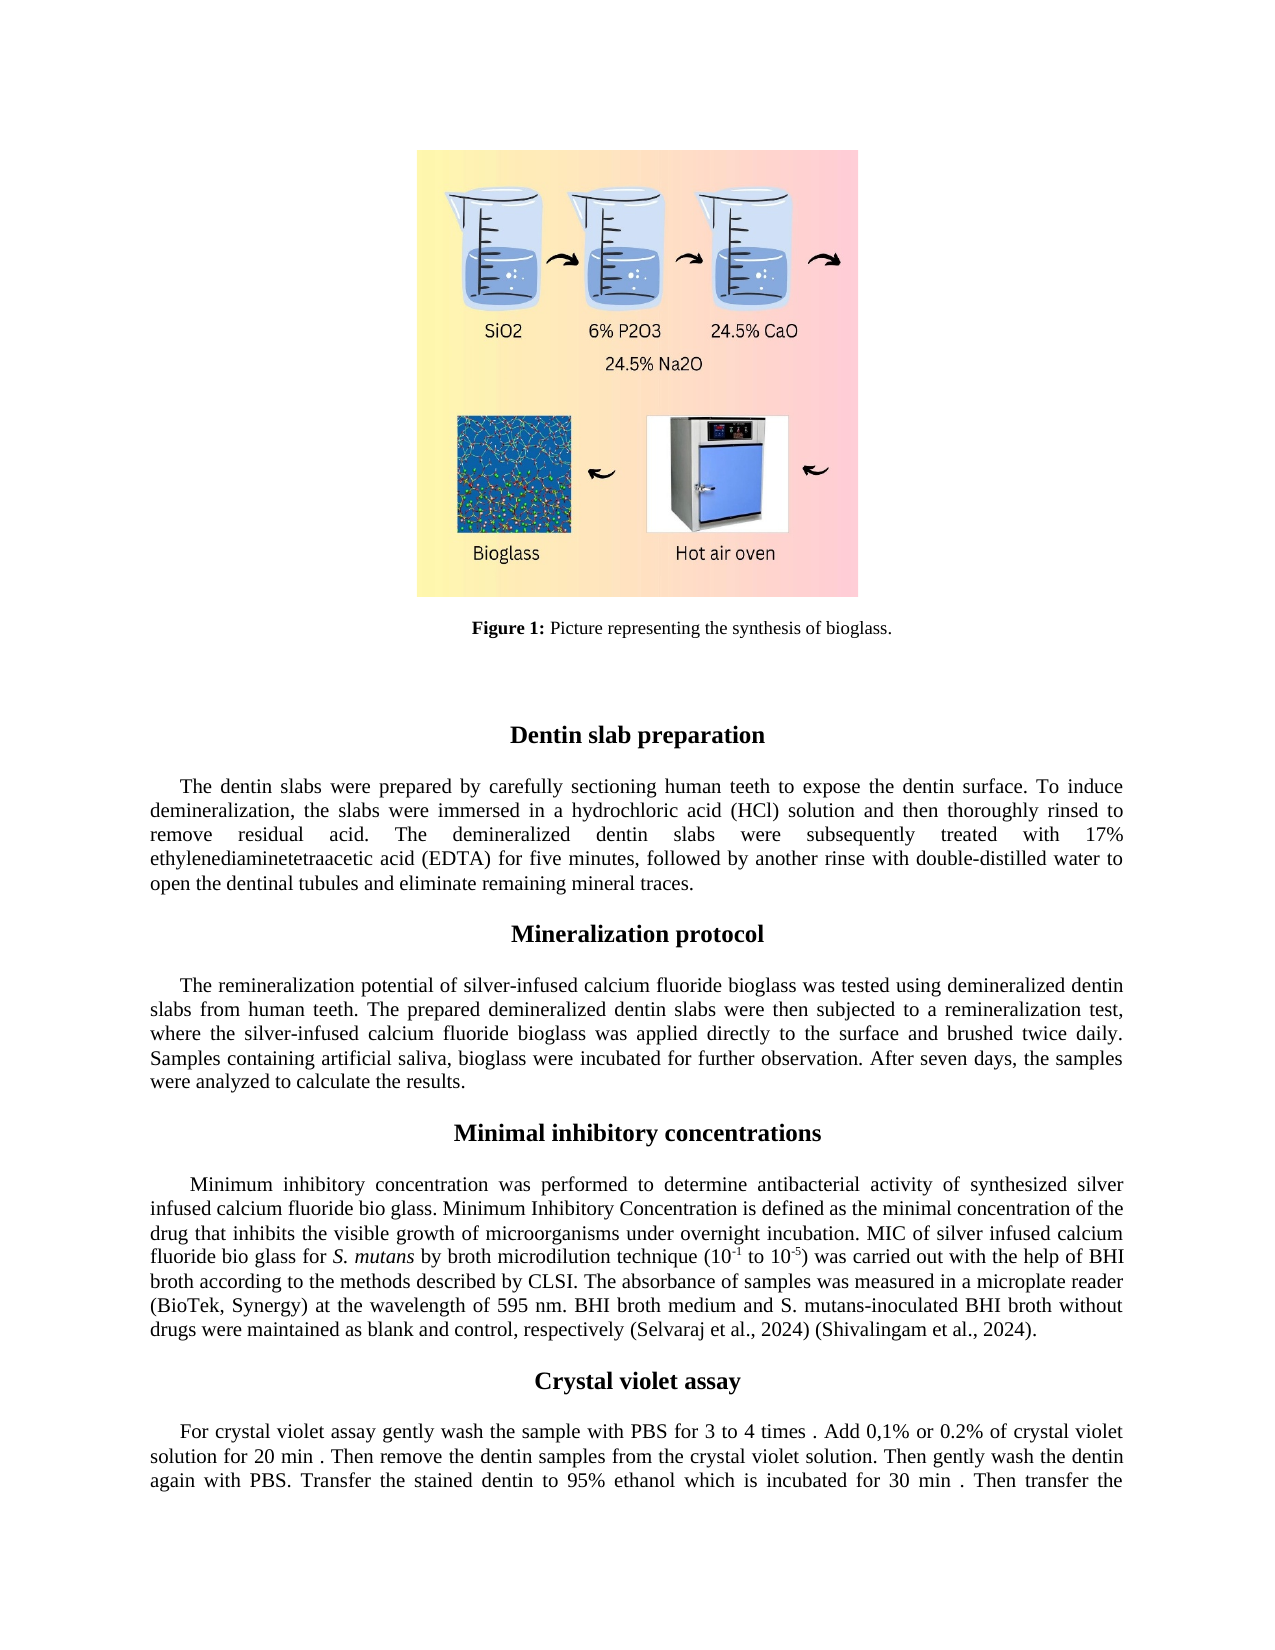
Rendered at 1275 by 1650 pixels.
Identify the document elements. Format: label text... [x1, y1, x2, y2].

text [150, 1419, 1125, 1492]
text Minimum inhibitory concentration was performed to determine antibacterial activity of synthesized silver infused calcium fluoride bio glass. Minimum Inhibitory Concentration is defined as the minimal concentration of the drug that inhibits the visible growth of microorganisms under overnight incubation. MIC of silver infused calcium fluoride bio glass for S. mutans by broth microdilution technique (10-1 to 10-5) was carried out with the help of BHI broth according to the methods described by CLSI. The absorbance of samples was measured in a microplate reader (BioTek, Synergy) at the wavelength of 595 nm. BHI broth medium and S. mutans-inoculated BHI broth without drugs were maintained as blank and control, respectively (Selvaraj et al., 2024) (Shivalingam et al., 2024). [150, 1172, 1125, 1341]
subtitle Dentin slab preparation [150, 720, 1125, 749]
text The dentin slabs were prepared by carefully sectioning human teeth to expose the dentin surface. To induce demineralization, the slabs were immersed in a hydrochloric acid (HCl) solution and then thoroughly rinsed to remove residual acid. The demineralized dentin slabs were subsequently treated with 17% ethylenediaminetetraacetic acid (EDTA) for five minutes, followed by another rinse with double-distilled water to open the dentinal tubules and eliminate remaining mineral traces. [150, 774, 1125, 894]
picture [416, 150, 859, 597]
subtitle Crystal violet assay [150, 1366, 1125, 1394]
text Figure 1: Picture representing the synthesis of bioglass. [150, 617, 1125, 639]
subtitle Mineralization protocol [150, 919, 1125, 948]
subtitle Minimal inhibitory concentrations [150, 1118, 1125, 1147]
text The remineralization potential of silver-infused calcium fluoride bioglass was tested using demineralized dentin slabs from human teeth. The prepared demineralized dentin slabs were then subjected to a remineralization test, where the silver-infused calcium fluoride bioglass was applied directly to the surface and brushed twice daily. Samples containing artificial saliva, bioglass were incubated for further observation. After seven days, the samples were analyzed to calculate the results. [150, 973, 1125, 1093]
